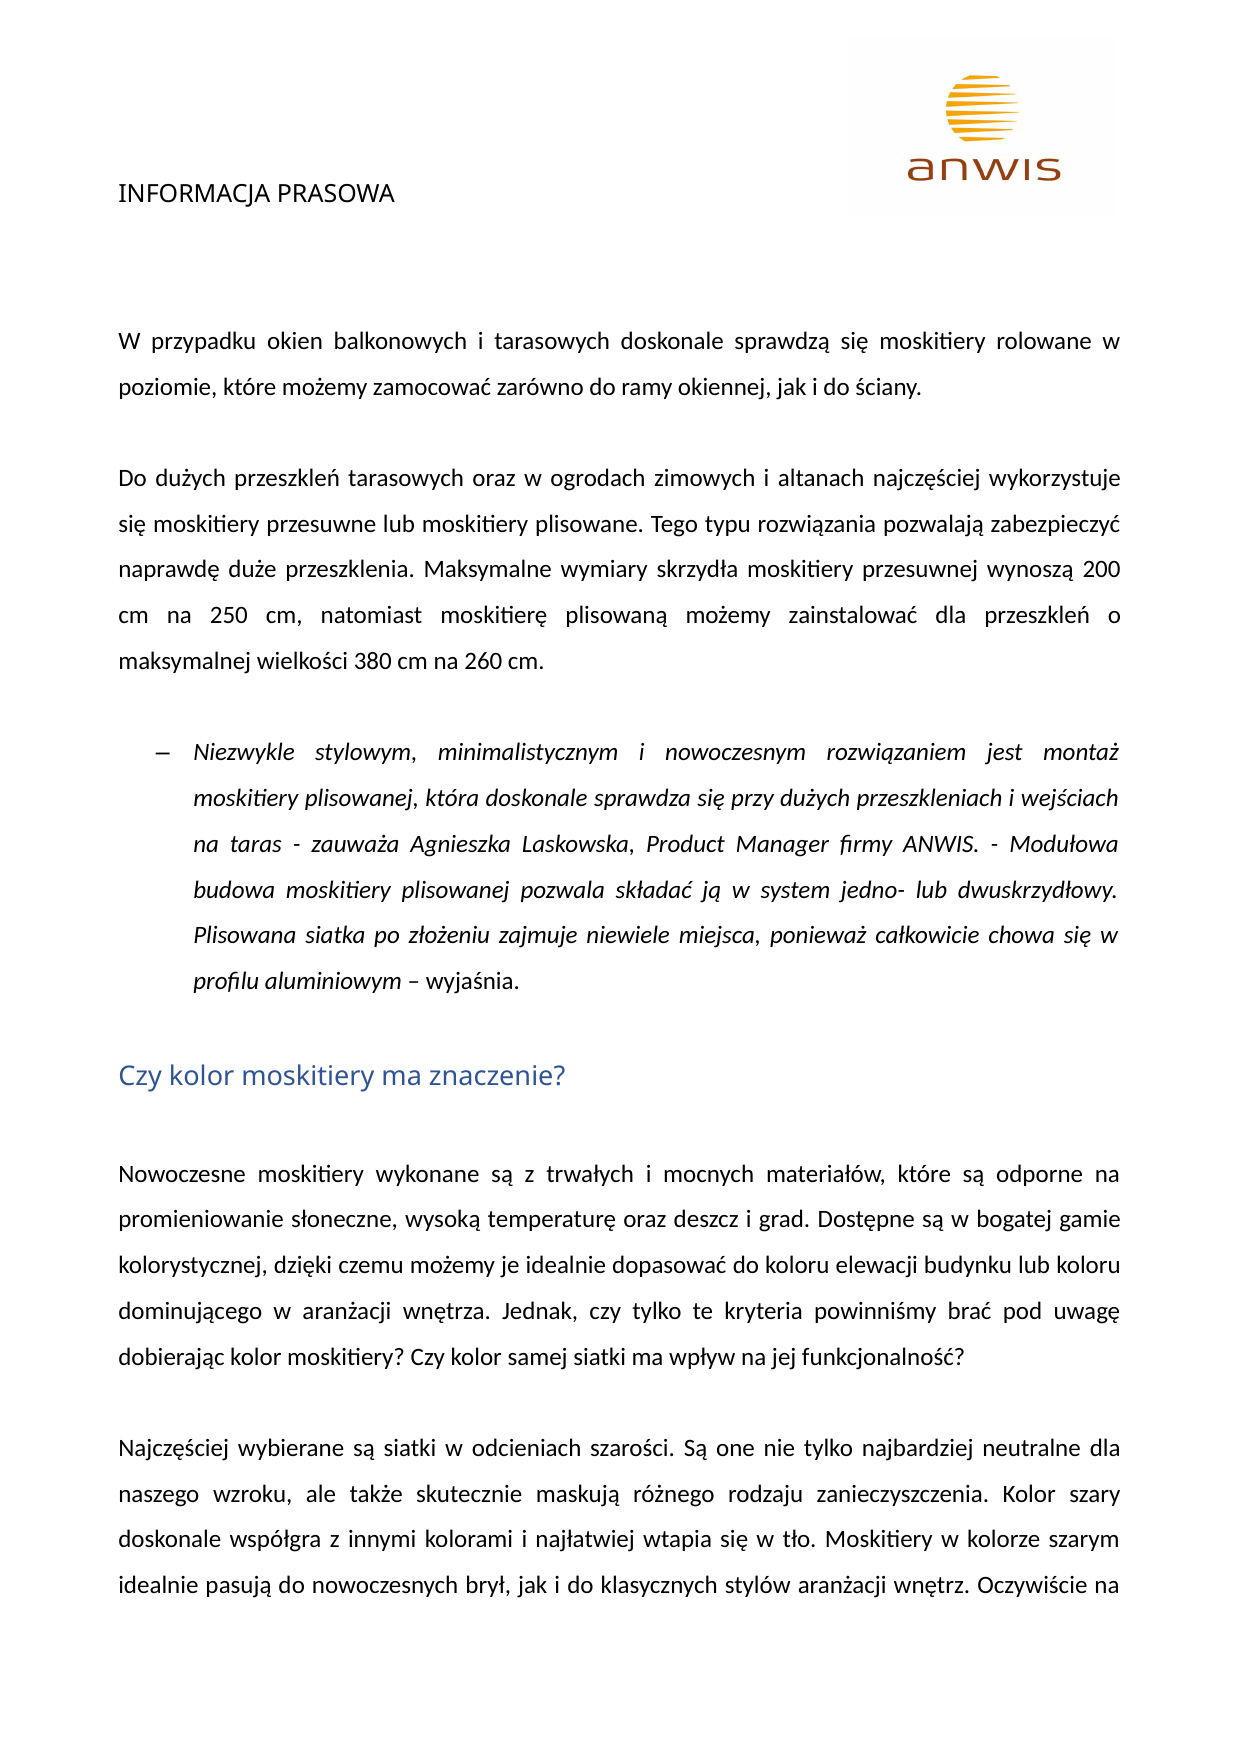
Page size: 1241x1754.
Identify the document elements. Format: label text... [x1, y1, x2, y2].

text W przypadku okien balkonowych i tarasowych doskonale sprawdzą się moskitiery rolowane w poziomie, które możemy zamocować zarówno do ramy okiennej, jak i do ściany. [118, 325, 1122, 401]
text Nowoczesne moskitiery wykonane są z trwałych i mocnych materiałów, które są odporne na promieniowanie słoneczne, wysoką temperaturę oraz deszcz i grad. Dostępne są w bogatej gamie kolorystycznej, dzięki czemu możemy je idealnie dopasować do koloru elewacji budynku lub koloru dominującego w aranżacji wnętrza. Jednak, czy tylko te kryteria powinniśmy brać pod uwagę dobierając kolor moskitiery? Czy kolor samej siatki ma wpływ na jej funkcjonalność? [118, 1158, 1122, 1371]
picture [847, 37, 1117, 216]
text Do dużych przeszkleń tarasowych oraz w ogrodach zimowych i altanach najczęściej wykorzystuje się moskitiery przesuwne lub moskitiery plisowane. Tego typu rozwiązania pozwalają zabezpieczyć naprawdę duże przeszklenia. Maksymalne wymiary skrzydła moskitiery przesuwnej wynoszą 200 cm na 250 cm, natomiast moskitierę plisowaną możemy zainstalować dla przeszkleń o maksymalnej wielkości 380 cm na 260 cm. [118, 462, 1122, 676]
list Niezwykle stylowym, minimalistycznym i nowoczesnym rozwiązaniem jest montaż moskitiery plisowanej, która doskonale sprawdza się przy dużych przeszkleniach i wejściach na taras - zauważa Agnieszka Laskowska, Product Manager firmy ANWIS. - Modułowa budowa moskitiery plisowanej pozwala składać ją w system jedno- lub dwuskrzydłowy. Plisowana siatka po złożeniu zajmuje niewiele miejsca, ponieważ całkowicie chowa się w profilu aluminiowym – wyjaśnia. [156, 737, 1122, 996]
subtitle Czy kolor moskitiery ma znaczenie? [118, 1057, 1122, 1093]
